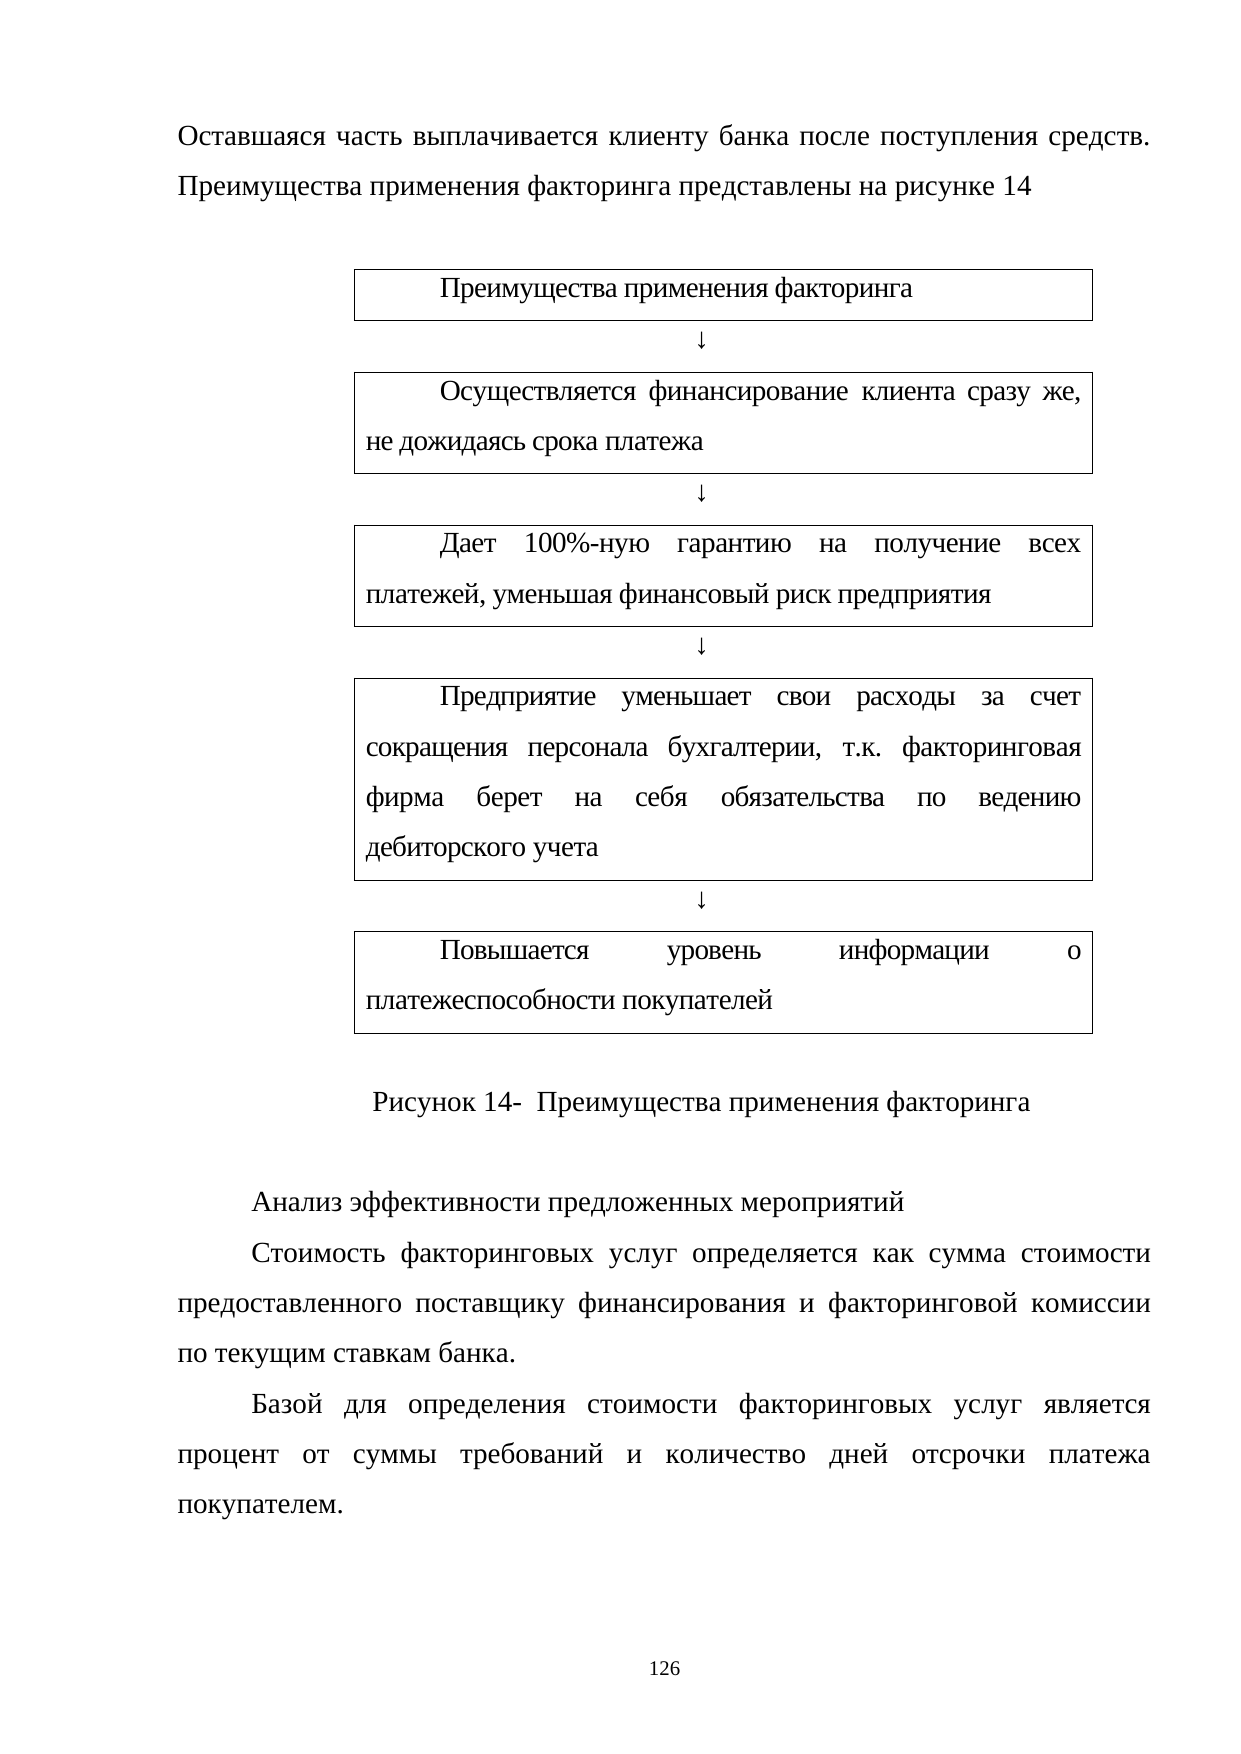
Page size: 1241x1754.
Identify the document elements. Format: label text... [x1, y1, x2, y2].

text ↓ [177, 474, 1152, 508]
text Анализ эффективности предложенных мероприятий [177, 1184, 1152, 1218]
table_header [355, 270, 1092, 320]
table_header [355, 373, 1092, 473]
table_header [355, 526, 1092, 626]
text ↓ [177, 881, 1152, 914]
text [177, 118, 1152, 202]
text Рисунок 14- Преимущества применения факторинга [177, 1084, 1152, 1117]
text Стоимость факторинговых услуг определяется как сумма стоимости предоставленного поставщику финансирования и факторинговой комиссии по текущим ставкам банка. [177, 1235, 1152, 1369]
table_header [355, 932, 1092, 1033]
text ↓ [177, 321, 1152, 355]
text ↓ [177, 627, 1152, 661]
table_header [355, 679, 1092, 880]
text Базой для определения стоимости факторинговых услуг является процент от суммы требований и количество дней отсрочки платежа покупателем. [177, 1386, 1152, 1520]
